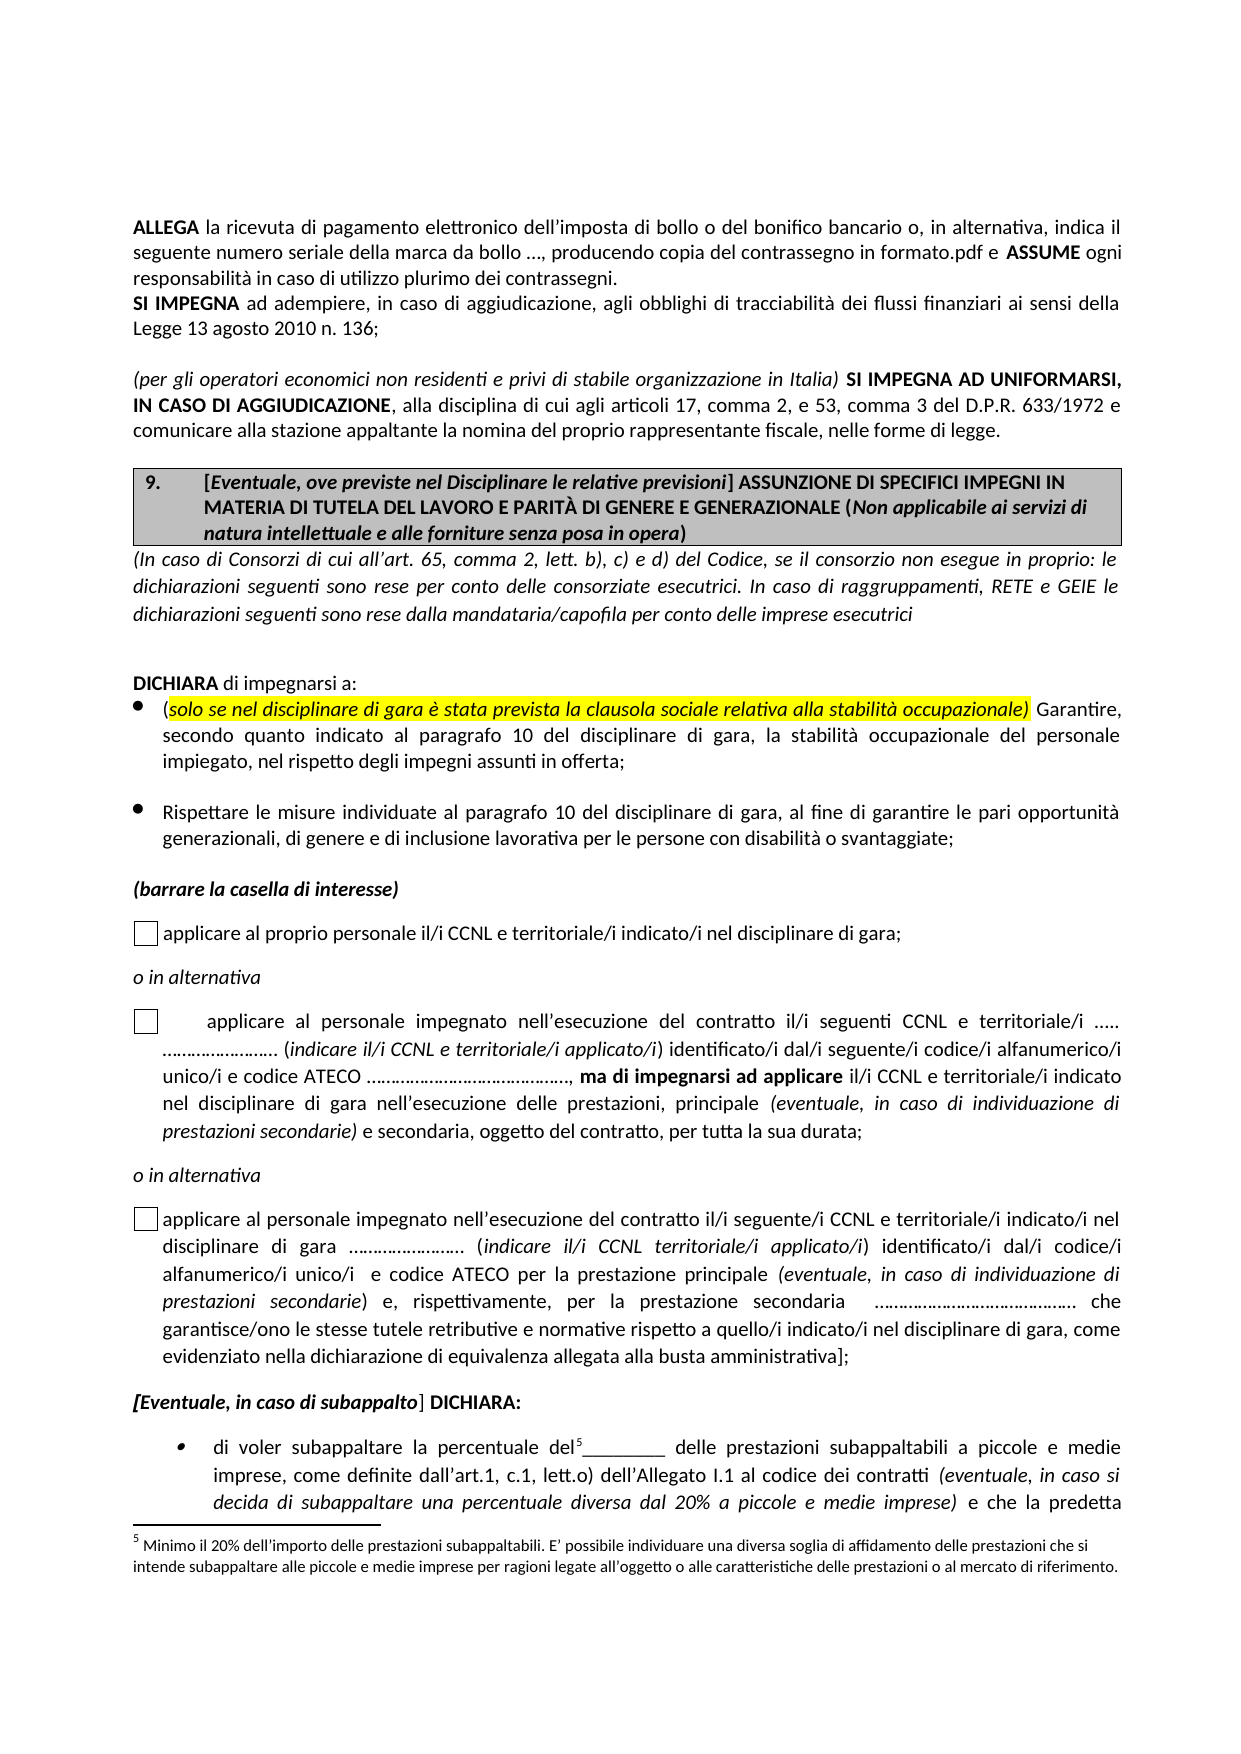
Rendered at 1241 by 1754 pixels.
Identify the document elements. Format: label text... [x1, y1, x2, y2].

text (barrare la casella di interesse) [133, 876, 1122, 902]
list Rispettare le misure individuate al paragrafo 10 del disciplinare di gara, al fine di garantire le pari opportunità generazionali, di genere e di inclusione lavorativa per le persone con disabilità o svantaggiate; [133, 799, 1122, 851]
text applicare al proprio personale il/i CCNL e territoriale/i indicato/i nel disciplinare di gara; [133, 920, 1122, 946]
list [176, 1434, 1122, 1515]
text (per gli operatori economici non residenti e privi di stabile organizzazione in Italia) SI IMPEGNA AD UNIFORMARSI, IN CASO DI AGGIUDICAZIONE, alla disciplina di cui agli articoli 17, comma 2, e 53, comma 3 del D.P.R. 633/1972 e comunicare alla stazione appaltante la nomina del proprio rappresentante fiscale, nelle forme di legge. [133, 366, 1122, 443]
text SI IMPEGNA ad adempiere, in caso di aggiudicazione, agli obblighi di tracciabilità dei flussi finanziari ai sensi della Legge 13 agosto 2010 n. 136; [133, 290, 1122, 341]
text o in alternativa [133, 964, 1122, 990]
text ALLEGA la ricevuta di pagamento elettronico dell’imposta di bollo o del bonifico bancario o, in alternativa, indica il seguente numero seriale della marca da bollo …, producendo copia del contrassegno in formato.pdf e ASSUME ogni responsabilità in caso di utilizzo plurimo dei contrassegni. [133, 214, 1122, 290]
text o in alternativa [133, 1162, 1122, 1187]
text DICHIARA di impegnarsi a: [133, 671, 1122, 696]
text (In caso di Consorzi di cui all’art. 65, comma 2, lett. b), c) e d) del Codice, se il consorzio non esegue in proprio: le dichiarazioni seguenti sono rese per conto delle consorziate esecutrici. In caso di raggruppamenti, RETE e GEIE le dichiarazioni seguenti sono rese dalla mandataria/capofila per conto delle imprese esecutrici [133, 546, 1122, 627]
text applicare al personale impegnato nell’esecuzione del contratto il/i seguenti CCNL e territoriale/i ….. …………………… (indicare il/i CCNL e territoriale/i applicato/i) identificato/i dal/i seguente/i codice/i alfanumerico/i unico/i e codice ATECO ……………………………………, ma di impegnarsi ad applicare il/i CCNL e territoriale/i indicato nel disciplinare di gara nell’esecuzione delle prestazioni, principale (eventuale, in caso di individuazione di prestazioni secondarie) e secondaria, oggetto del contratto, per tutta la sua durata; [133, 1008, 1122, 1143]
list (solo se nel disciplinare di gara è stata prevista la clausola sociale relativa alla stabilità occupazionale) Garantire, secondo quanto indicato al paragrafo 10 del disciplinare di gara, la stabilità occupazionale del personale impiegato, nel rispetto degli impegni assunti in offerta; [133, 696, 1122, 773]
table_header [Eventuale, ove previste nel Disciplinare le relative previsioni] ASSUNZIONE DI SPECIFICI IMPEGNI IN MATERIA DI TUTELA DEL LAVORO E PARITÀ DI GENERE E GENERAZIONALE (Non applicabile ai servizi di natura intellettuale e alle forniture senza posa in opera) [134, 469, 1121, 545]
text applicare al personale impegnato nell’esecuzione del contratto il/i seguente/i CCNL e territoriale/i indicato/i nel disciplinare di gara …………………… (indicare il/i CCNL territoriale/i applicato/i) identificato/i dal/i codice/i alfanumerico/i unico/i e codice ATECO per la prestazione principale (eventuale, in caso di individuazione di prestazioni secondarie) e, rispettivamente, per la prestazione secondaria …………………………………… che garantisce/ono le stesse tutele retributive e normative rispetto a quello/i indicato/i nel disciplinare di gara, come evidenziato nella dichiarazione di equivalenza allegata alla busta amministrativa]; [133, 1206, 1122, 1368]
text [Eventuale, in caso di subappalto] DICHIARA: [133, 1387, 1122, 1416]
